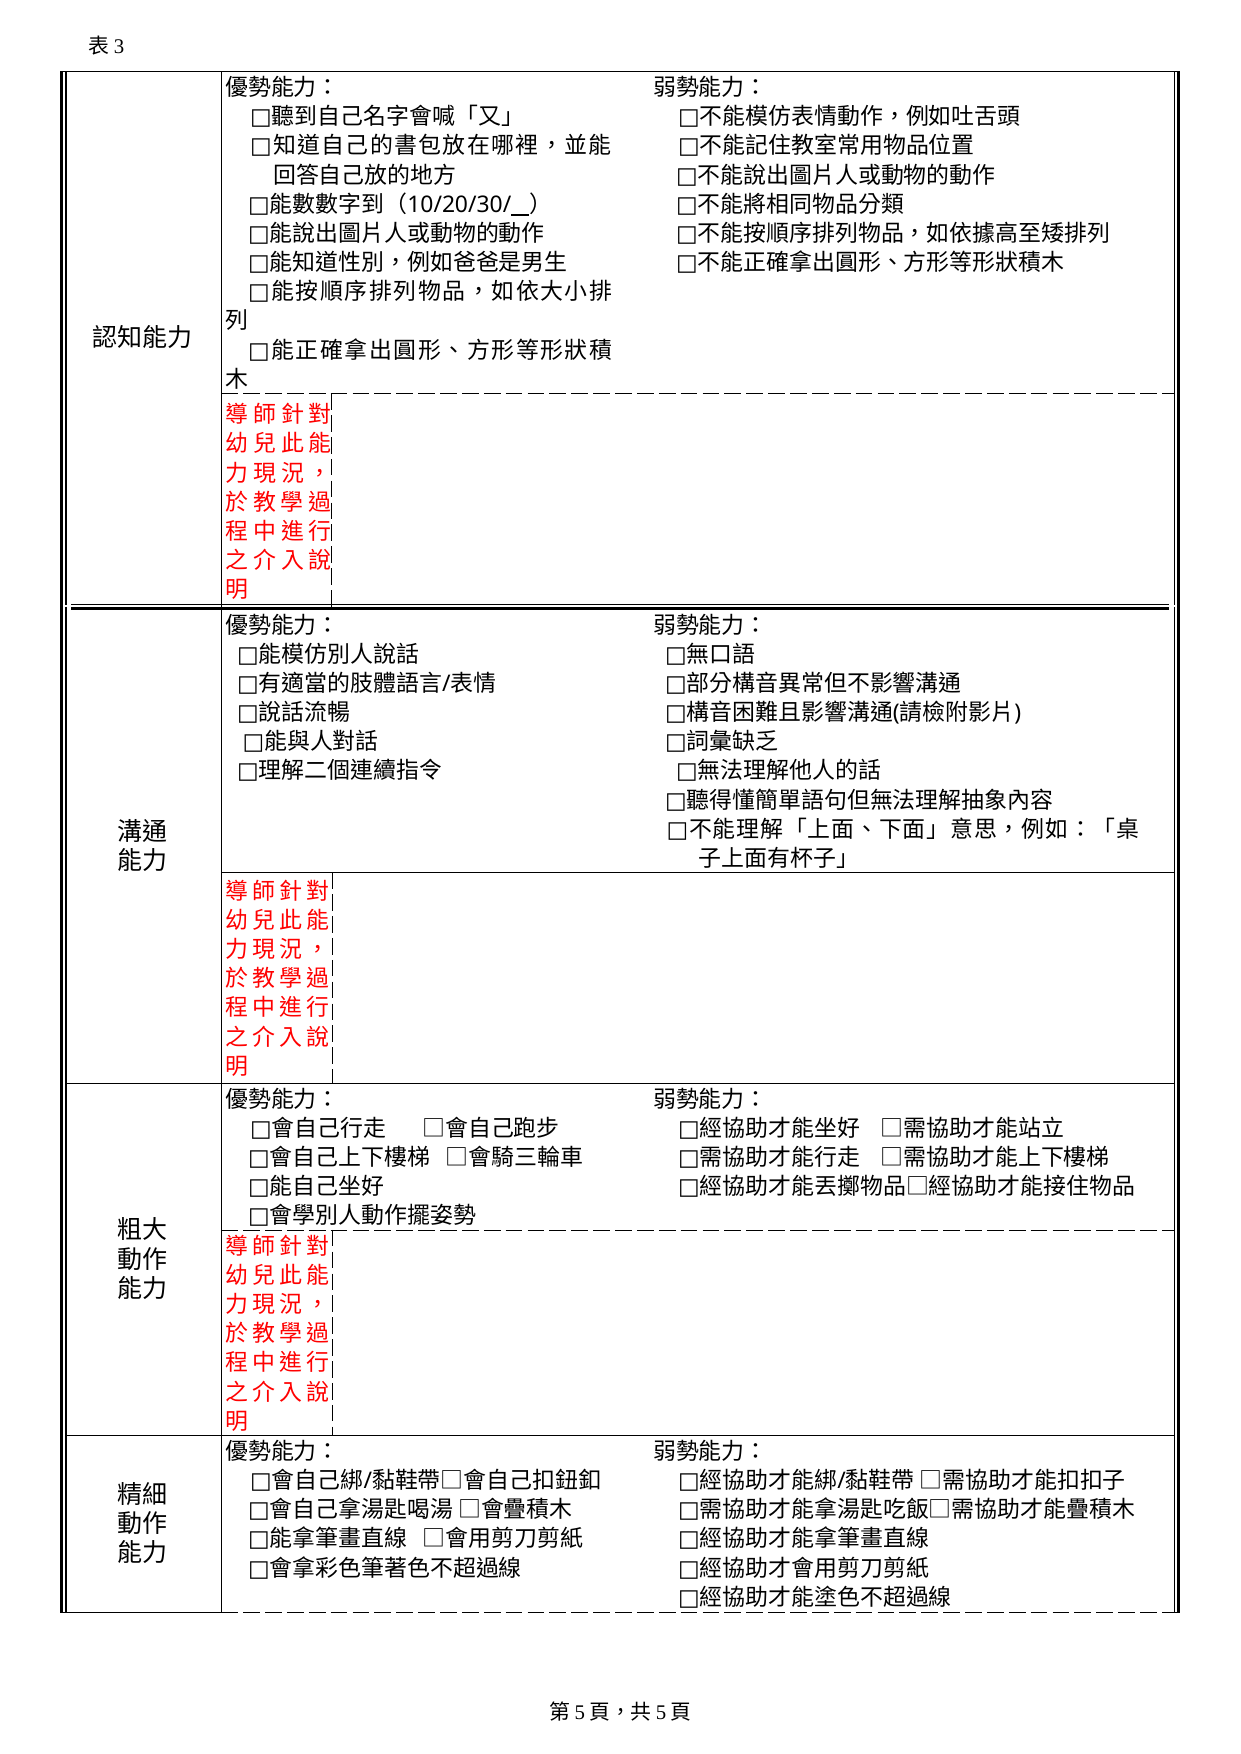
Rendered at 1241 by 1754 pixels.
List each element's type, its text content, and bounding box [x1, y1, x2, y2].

table_cell 弱勢能力： □無口語 □部分構音異常但不影響溝通 □構音困難且影響溝通(請檢附影片) □詞彙缺乏 □無法理解他人的話 □聽得懂簡單語句但無法理解抽象內容 □不能理解「上面、下面」意思，例如：「桌子上面有杯子」 [650, 604, 1177, 872]
table_cell 導師針對幼兒此能力現況，於教學過程中進行之介入說明 [222, 873, 332, 1083]
table_cell 精細 動作 能力 [67, 1436, 221, 1612]
table_cell 弱勢能力： □不能模仿表情動作，例如吐舌頭 □不能記住教室常用物品位置 □不能說出圖片人或動物的動作 □不能將相同物品分類 □不能按順序排列物品，如依據高至矮排列 □不能正確拿出圓形、方形等形狀積木 [650, 72, 1174, 393]
table_cell 弱勢能力： □經協助才能坐好 □需協助才能站立 □需協助才能行走 □需協助才能上下樓梯 □經協助才能丟擲物品□經協助才能接住物品 [650, 1084, 1174, 1230]
table_cell 弱勢能力： □經協助才能綁/黏鞋帶 □需協助才能扣扣子 □需協助才能拿湯匙吃飯□需協助才能疊積木 □經協助才能拿筆畫直線 □經協助才會用剪刀剪紙 □經協助才能塗色不超過線 [650, 1436, 1174, 1612]
table_cell 粗大 動作 能力 [67, 1084, 221, 1435]
table_cell [332, 873, 1174, 1083]
table_cell 優勢能力： □會自己綁/黏鞋帶□會自己扣鈕釦 □會自己拿湯匙喝湯 □會疊積木 □能拿筆畫直線 □會用剪刀剪紙 □會拿彩色筆著色不超過線 [222, 1436, 650, 1612]
table_cell 認知能力 [67, 72, 221, 603]
table_cell 優勢能力： □能模仿別人說話 □有適當的肢體語言/表情 □說話流暢 □能與人對話 □理解二個連續指令 [222, 610, 650, 872]
table_cell [332, 1230, 1174, 1435]
table_cell 溝通 能力 [63, 604, 221, 1083]
table_cell [332, 393, 1174, 603]
table_cell 優勢能力： □會自己行走 □會自己跑步 □會自己上下樓梯 □會騎三輪車 □能自己坐好 □會學別人動作擺姿勢 [222, 1084, 650, 1230]
table_cell 導師針對幼兒此能力現況，於教學過程中進行之介入說明 [222, 1230, 332, 1435]
table_cell 優勢能力： □聽到自己名字會喊「又」 □知道自己的書包放在哪裡，並能回答自己放的地方 □能數數字到（10/20/30/ ） □能說出圖片人或動物的動作 □能知道性別，例如爸爸是男生 □能按順序排列物品，如依大小排列 □能正確拿出圓形、方形等形狀積木 [222, 72, 650, 393]
table_cell 導師針對幼兒此能力現況，於教學過程中進行之介入說明 [222, 393, 332, 603]
